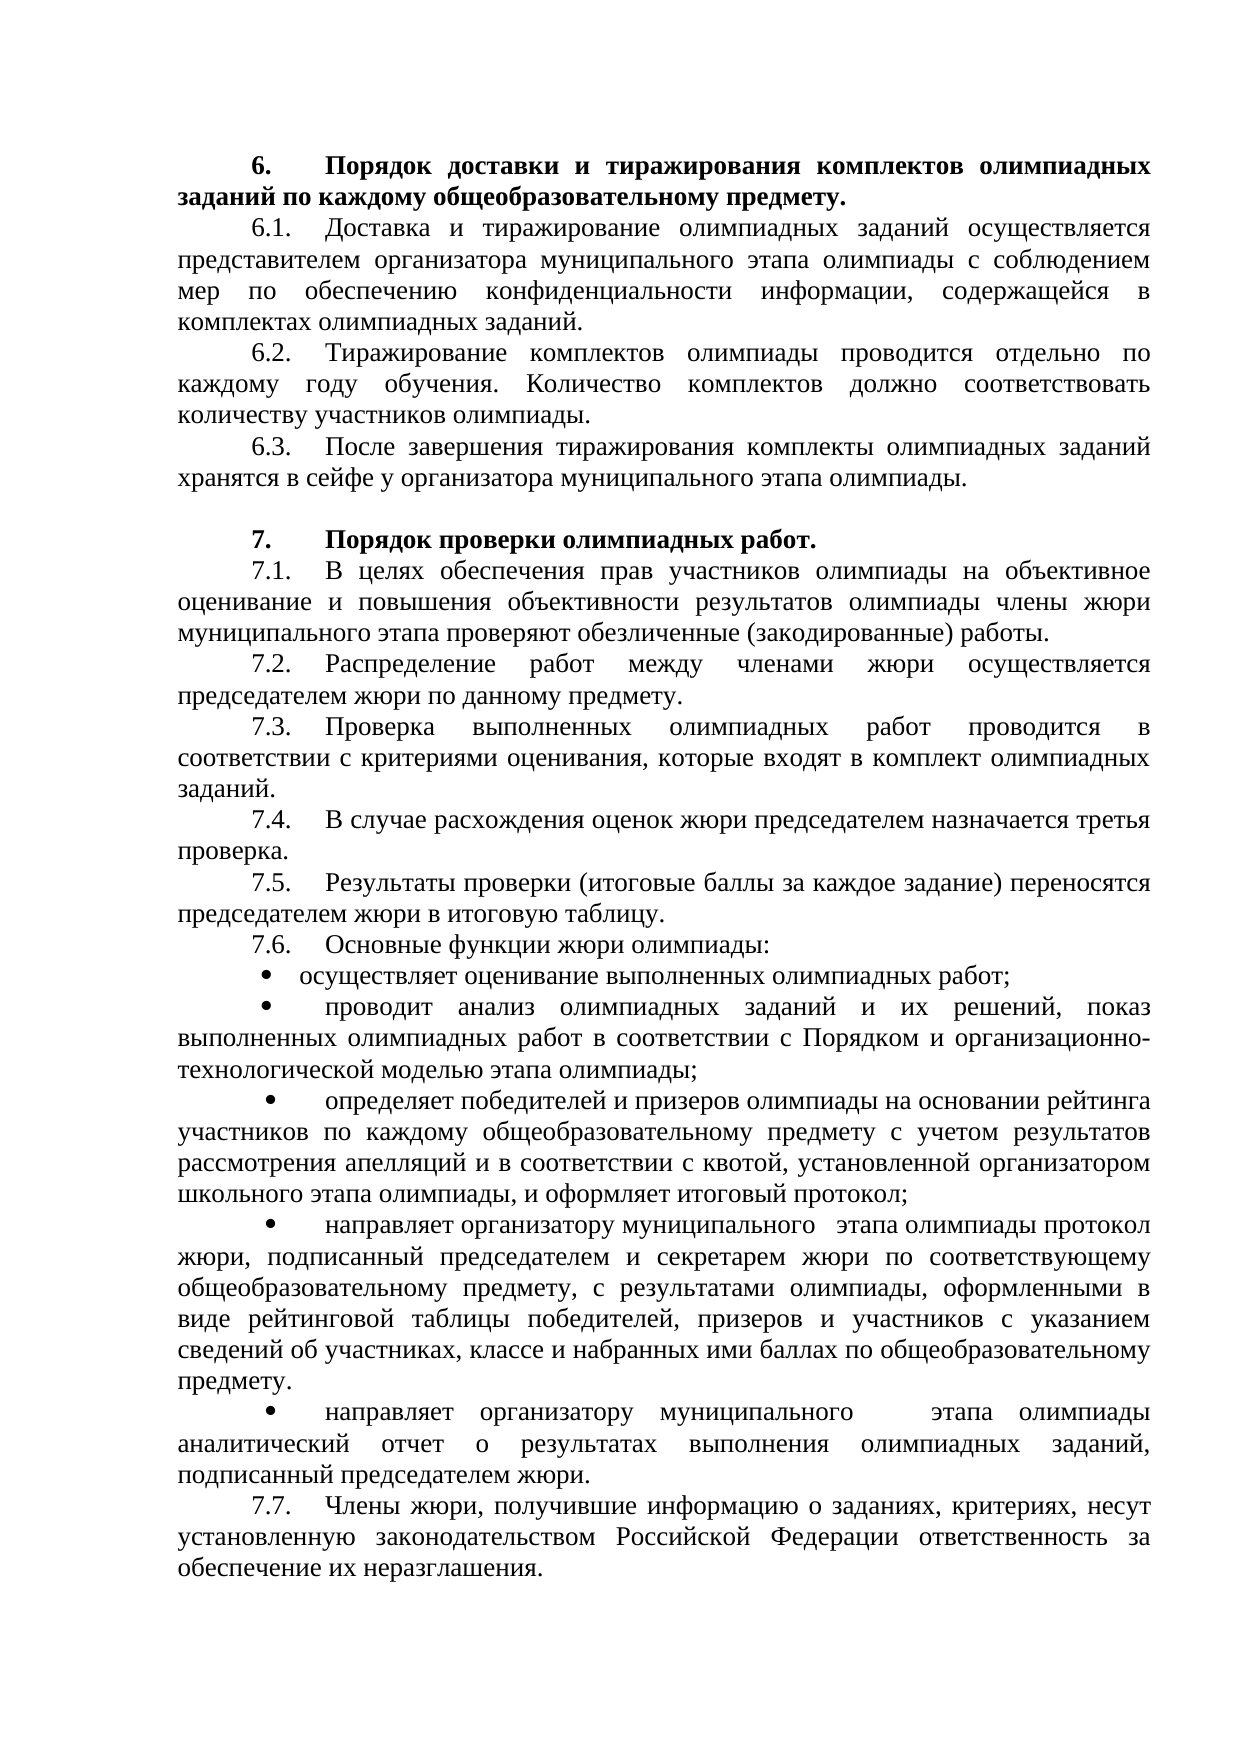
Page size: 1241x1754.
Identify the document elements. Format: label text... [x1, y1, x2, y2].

list Доставка и тиражирование олимпиадных заданий осуществляется представителем организатора муниципального этапа олимпиады с соблюдением мер по обеспечению конфиденциальности информации, содержащейся в комплектах олимпиадных заданий. [177, 212, 1152, 336]
list определяет победителей и призеров олимпиады на основании рейтинга участников по каждому общеобразовательному предмету с учетом результатов рассмотрения апелляций и в соответствии с квотой, установленной организатором школьного этапа олимпиады, и оформляет итоговый протокол; [177, 1084, 1152, 1208]
list В целях обеспечения прав участников олимпиады на объективное оценивание и повышения объективности результатов олимпиады члены жюри муниципального этапа проверяют обезличенные (закодированные) работы. [177, 554, 1152, 648]
list Порядок проверки олимпиадных работ. [177, 523, 1152, 554]
list направляет организатору муниципального этапа олимпиады протокол жюри, подписанный председателем и секретарем жюри по соответствующему общеобразовательному предмету, с результатами олимпиады, оформленными в виде рейтинговой таблицы победителей, призеров и участников с указанием сведений об участниках, классе и набранных ими баллах по общеобразовательному предмету. [177, 1208, 1152, 1396]
list осуществляет оценивание выполненных олимпиадных работ; [262, 959, 1152, 990]
list Результаты проверки (итоговые баллы за каждое задание) переносятся председателем жюри в итоговую таблицу. [177, 866, 1152, 928]
list проводит анализ олимпиадных заданий и их решений, показ выполненных олимпиадных работ в соответствии с Порядком и организационно-технологической моделью этапа олимпиады; [177, 990, 1152, 1084]
list Тиражирование комплектов олимпиады проводится отдельно по каждому году обучения. Количество комплектов должно соответствовать количеству участников олимпиады. [177, 336, 1152, 429]
list направляет организатору муниципального этапа олимпиады аналитический отчет о результатах выполнения олимпиадных заданий, подписанный председателем жюри. [177, 1396, 1152, 1489]
list Члены жюри, получившие информацию о заданиях, критериях, несут установленную законодательством Российской Федерации ответственность за обеспечение их неразглашения. [177, 1489, 1152, 1582]
list После завершения тиражирования комплекты олимпиадных заданий хранятся в сейфе у организатора муниципального этапа олимпиады. [177, 429, 1152, 492]
list Проверка выполненных олимпиадных работ проводится в соответствии с критериями оценивания, которые входят в комплект олимпиадных заданий. [177, 710, 1152, 803]
list В случае расхождения оценок жюри председателем назначается третья проверка. [177, 803, 1152, 866]
list Распределение работ между членами жюри осуществляется председателем жюри по данному предмету. [177, 648, 1152, 710]
list Основные функции жюри олимпиады: [222, 928, 1152, 959]
list Порядок доставки и тиражирования комплектов олимпиадных заданий по каждому общеобразовательному предмету. [177, 149, 1152, 212]
